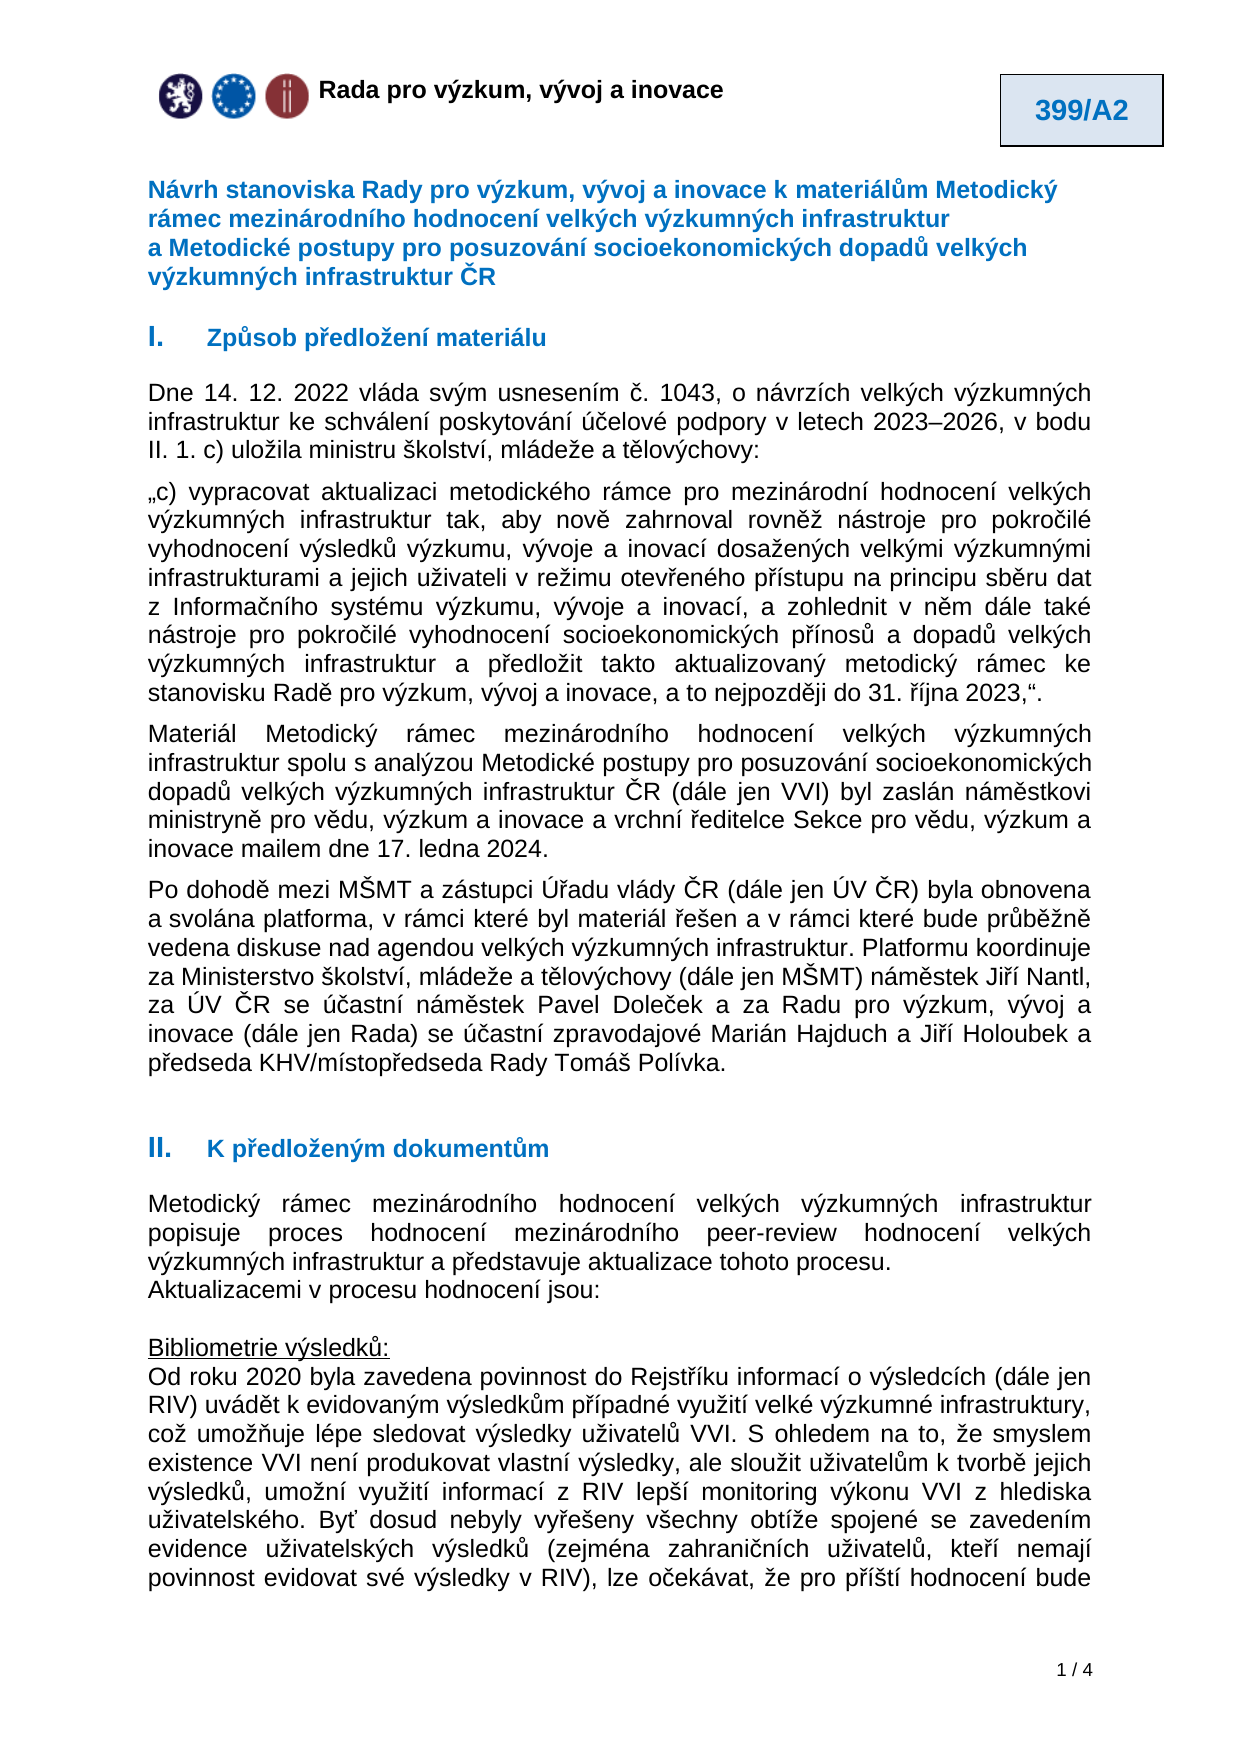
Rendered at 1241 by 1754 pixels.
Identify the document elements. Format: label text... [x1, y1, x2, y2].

text Po dohodě mezi MŠMT a zástupci Úřadu vlády ČR (dále jen ÚV ČR) byla obnovena a svolána platforma, v rámci které byl materiál řešen a v rámci které bude průběžně vedena diskuse nad agendou velkých výzkumných infrastruktur. Platformu koordinuje za Ministerstvo školství, mládeže a tělovýchovy (dále jen MŠMT) náměstek Jiří Nantl, za ÚV ČR se účastní náměstek Pavel Doleček a za Radu pro výzkum, vývoj a inovace (dále jen Rada) se účastní zpravodajové Marián Hajduch a Jiří Holoubek a předseda KHV/místopředseda Rady Tomáš Polívka. [148, 875, 1093, 1077]
picture [158, 73, 309, 120]
text Návrh stanoviska Rady pro výzkum, vývoj a inovace k materiálům Metodický rámec mezinárodního hodnocení velkých výzkumných infrastruktur a Metodické postupy pro posuzování socioekonomických dopadů velkých výzkumných infrastruktur ČR [148, 176, 1093, 291]
text Bibliometrie výsledků: [148, 1333, 1093, 1361]
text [148, 1361, 1093, 1591]
list K předloženým dokumentům [148, 1130, 1093, 1164]
text Metodický rámec mezinárodního hodnocení velkých výzkumných infrastruktur popisuje proces hodnocení mezinárodního peer-review hodnocení velkých výzkumných infrastruktur a představuje aktualizace tohoto procesu. [148, 1189, 1093, 1275]
text „c) vypracovat aktualizaci metodického rámce pro mezinárodní hodnocení velkých výzkumných infrastruktur tak, aby nově zahrnoval rovněž nástroje pro pokročilé vyhodnocení výsledků výzkumu, vývoje a inovací dosažených velkými výzkumnými infrastrukturami a jejich uživateli v režimu otevřeného přístupu na principu sběru dat z Informačního systému výzkumu, vývoje a inovací, a zohlednit v něm dále také nástroje pro pokročilé vyhodnocení socioekonomických přínosů a dopadů velkých výzkumných infrastruktur a předložit takto aktualizovaný metodický rámec ke stanovisku Radě pro výzkum, vývoj a inovace, a to nejpozději do 31. října 2023,“. [148, 477, 1093, 707]
text Dne 14. 12. 2022 vláda svým usnesením č. 1043, o návrzích velkých výzkumných infrastruktur ke schválení poskytování účelové podpory v letech 2023–2026, v bodu II. 1. c) uložila ministru školství, mládeže a tělovýchovy: [148, 378, 1093, 464]
list Způsob předložení materiálu [148, 319, 1093, 353]
text Materiál Metodický rámec mezinárodního hodnocení velkých výzkumných infrastruktur spolu s analýzou Metodické postupy pro posuzování socioekonomických dopadů velkých výzkumných infrastruktur ČR (dále jen VVI) byl zaslán náměstkovi ministryně pro vědu, výzkum a inovace a vrchní ředitelce Sekce pro vědu, výzkum a inovace mailem dne 17. ledna 2024. [148, 719, 1093, 863]
text Aktualizacemi v procesu hodnocení jsou: [148, 1275, 1093, 1304]
